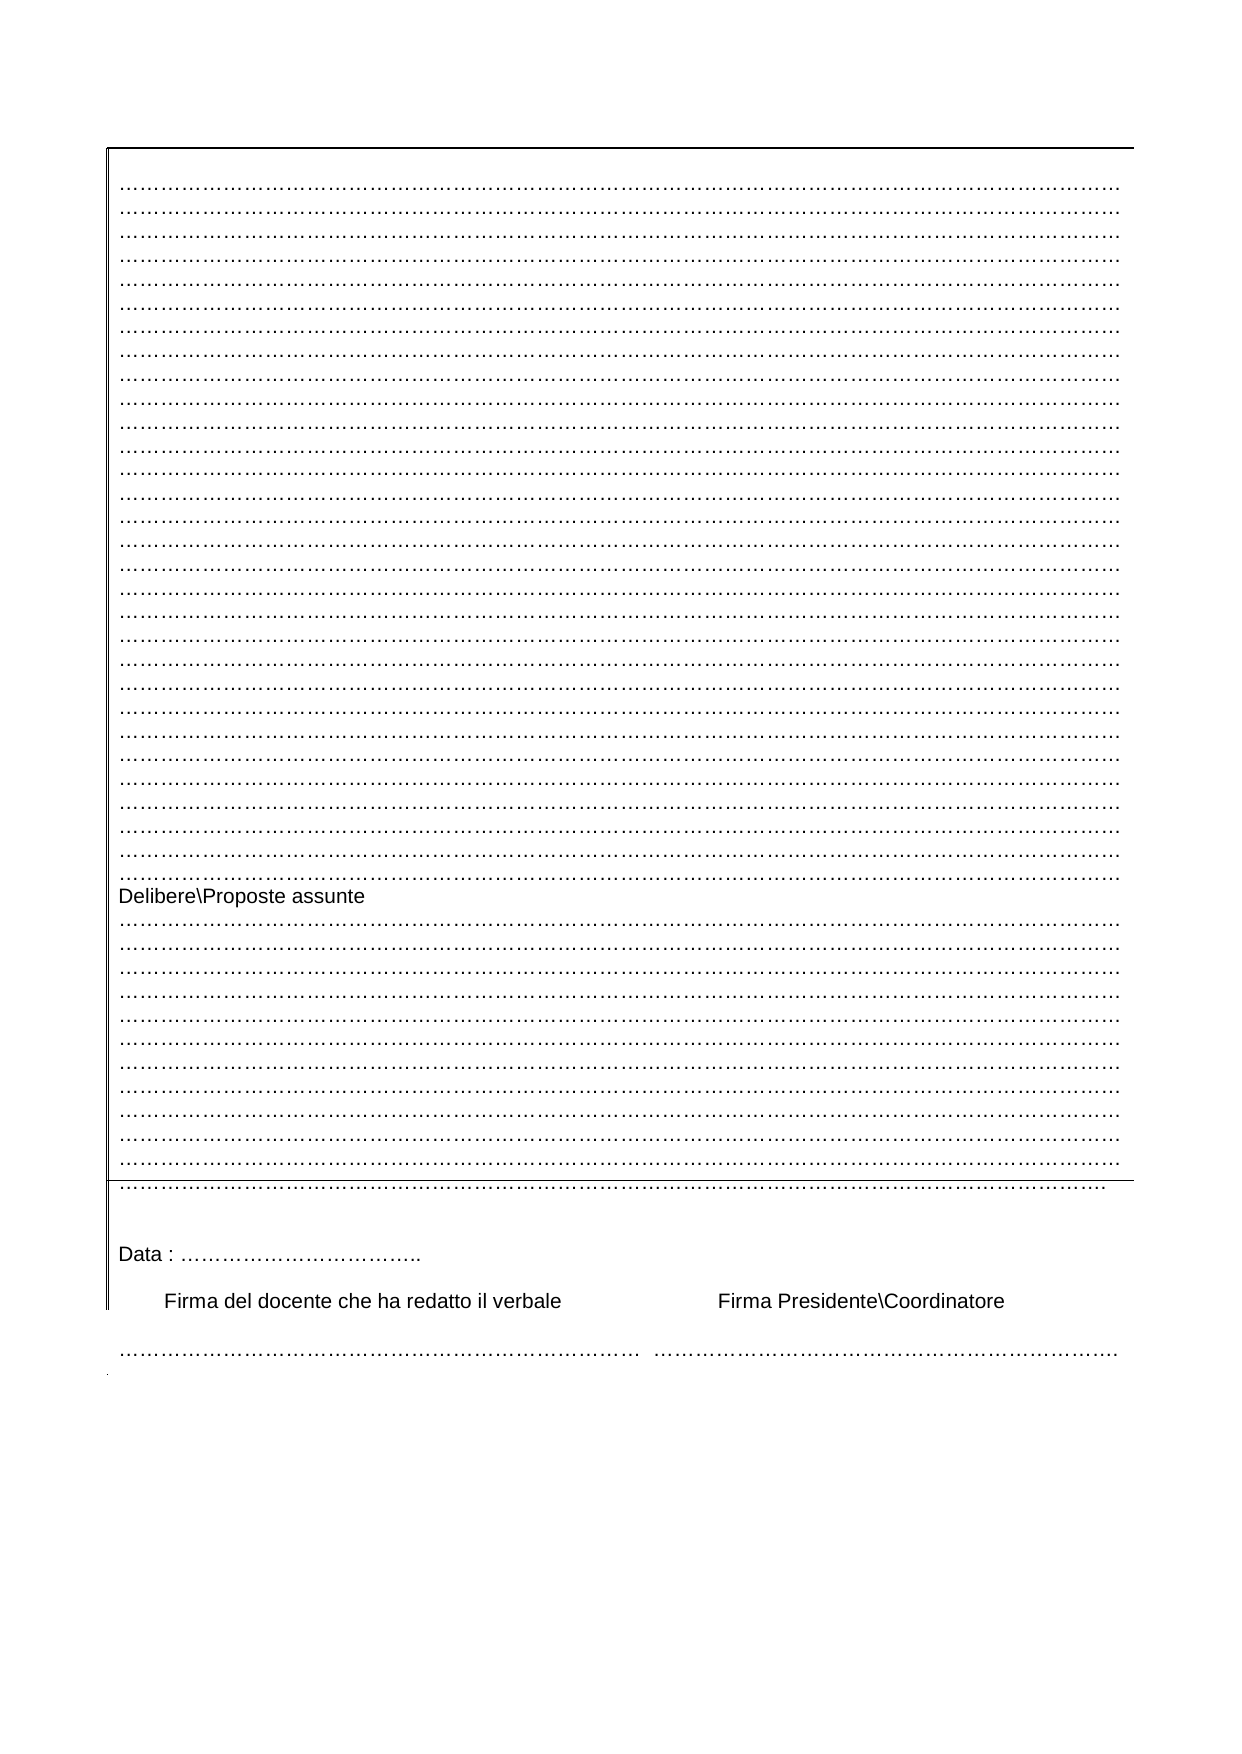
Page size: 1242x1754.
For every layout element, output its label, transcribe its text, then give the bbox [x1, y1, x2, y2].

text ……………………………………………………………………………………………………………………………… [118, 955, 1133, 979]
text ……………………………………………………………………………………………………………………………… [118, 433, 1133, 457]
text ……………………………………………………………………………………………………………………………… [118, 790, 1133, 814]
text ……………………………………………………………………………………………………………………………… [118, 243, 1133, 267]
text ……………………………………………………………………………………………………………………………… [118, 338, 1133, 362]
text ……………………………………………………………………………………………………………………………… [118, 291, 1133, 315]
text ……………………………………………………………………………………………………………………………… [118, 1146, 1133, 1169]
text ……………………………………………………………………………………………………………………………… [118, 931, 1133, 955]
text ……………………………………………………………………………………………………………………………… [118, 576, 1133, 600]
text ……………………………………………………………………………………………………………………………… [118, 814, 1133, 838]
text ……………………………………………………………………………………………………………………………… [118, 219, 1133, 243]
text ……………………………………………………………………………………………………………………………… [118, 838, 1133, 862]
text ……………………………………………………………………………………………………………………………… [118, 1050, 1133, 1074]
text ……………………………………………………………………………………………………………………………… [118, 267, 1133, 291]
text ……………………………………………………………………………………………………………………………… [118, 1027, 1133, 1050]
text ……………………………………………………………………………………………………………………………… [118, 1122, 1133, 1146]
text ………………………………………………………………… …………………………………………………………. [118, 1337, 1133, 1361]
text ……………………………………………………………………………………………………………………………… [118, 671, 1133, 695]
text ……………………………………………………………………………………………………………………………… [118, 647, 1133, 671]
text ……………………………………………………………………………………………………………………………… [118, 1098, 1133, 1122]
text ……………………………………………………………………………………………………………………………… [118, 743, 1133, 766]
text ……………………………………………………………………………………………………………………………… [118, 600, 1133, 623]
text ……………………………………………………………………………………………………………………………… [118, 552, 1133, 576]
text ……………………………………………………………………………………………………………………………… [118, 480, 1133, 504]
text ……………………………………………………………………………………………………………………………… [118, 457, 1133, 480]
text ……………………………………………………………………………………………………………………………… [118, 315, 1133, 338]
text ……………………………………………………………………………………………………………………………. [118, 1170, 1133, 1194]
text ……………………………………………………………………………………………………………………………… [118, 1074, 1133, 1098]
text ……………………………………………………………………………………………………………………………… [118, 504, 1133, 528]
text ……………………………………………………………………………………………………………………………… [118, 171, 1133, 195]
text Data : …………………………….. [118, 1242, 1133, 1266]
text ……………………………………………………………………………………………………………………………… [118, 528, 1133, 552]
text ……………………………………………………………………………………………………………………………… [118, 766, 1133, 790]
text ……………………………………………………………………………………………………………………………… [118, 409, 1133, 433]
text ……………………………………………………………………………………………………………………………… [118, 1003, 1133, 1027]
text ……………………………………………………………………………………………………………………………… [118, 908, 1133, 931]
text ……………………………………………………………………………………………………………………………… [118, 979, 1133, 1003]
text ……………………………………………………………………………………………………………………………… [118, 362, 1133, 386]
text ……………………………………………………………………………………………………………………………… [118, 695, 1133, 719]
text ……………………………………………………………………………………………………………………………… [118, 623, 1133, 647]
text Firma del docente che ha redatto il verbale Firma Presidente\Coordinatore [164, 1289, 1133, 1313]
text ……………………………………………………………………………………………………………………………… Delibere\Proposte assunte [118, 862, 1123, 908]
text ……………………………………………………………………………………………………………………………… [118, 719, 1133, 743]
text ……………………………………………………………………………………………………………………………… [118, 386, 1133, 409]
text ……………………………………………………………………………………………………………………………… [118, 195, 1133, 219]
